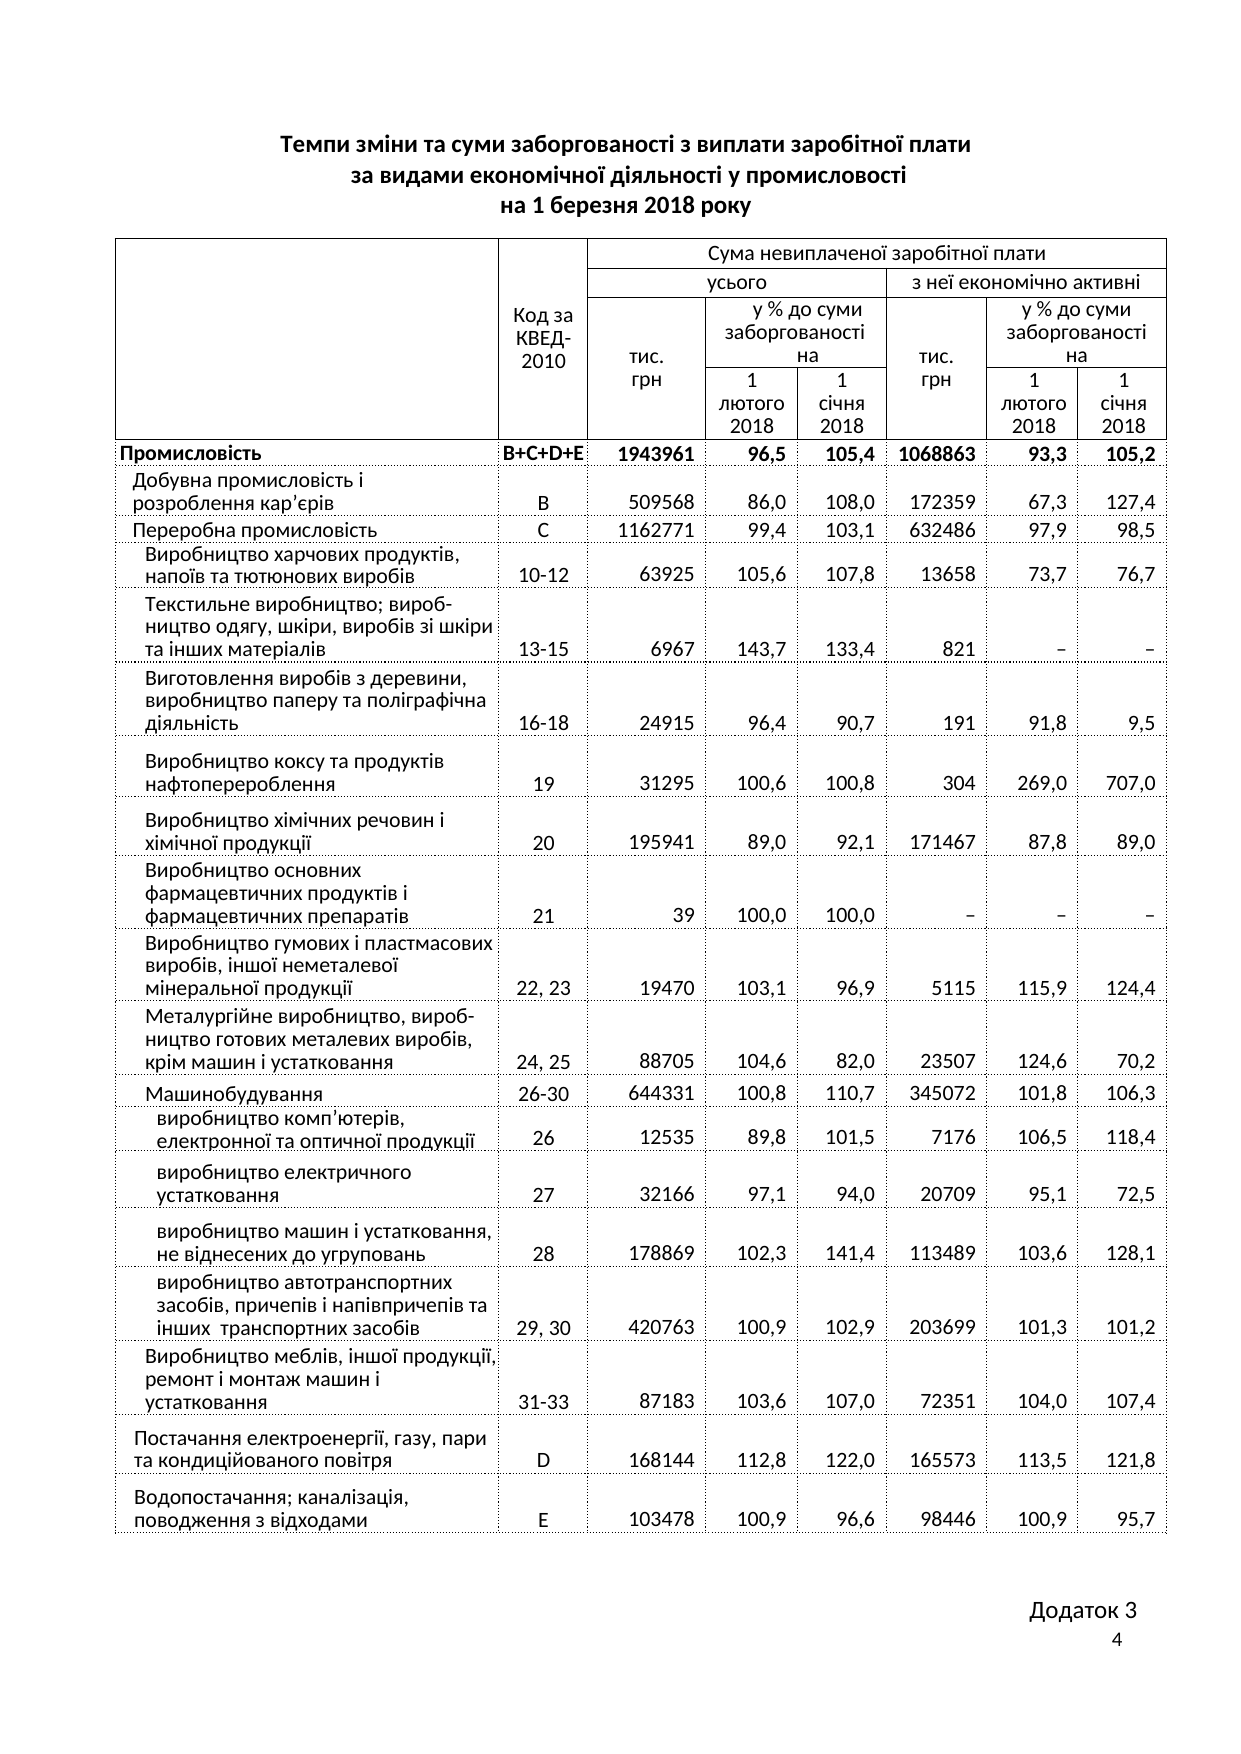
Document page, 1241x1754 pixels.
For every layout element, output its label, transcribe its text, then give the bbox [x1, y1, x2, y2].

table_cell 171467 [886, 796, 987, 854]
table_cell – [987, 855, 1078, 928]
text Додаток 3 [118, 1594, 1137, 1624]
table_cell 103,6 [987, 1207, 1078, 1266]
table_cell Промисловість [115, 440, 499, 465]
table_cell 100,0 [798, 855, 886, 928]
table_cell 269,0 [987, 735, 1078, 796]
table_cell 345072 [886, 1074, 987, 1106]
table_cell 24, 25 [499, 1000, 588, 1074]
table_cell 76,7 [1078, 542, 1166, 587]
table_cell тис. грн [588, 298, 705, 439]
table_cell 115,9 [987, 928, 1078, 1000]
table_cell – [886, 855, 987, 928]
table_cell 101,5 [798, 1106, 886, 1149]
table_cell 26-30 [499, 1074, 588, 1106]
table_cell 24915 [588, 661, 706, 735]
table_cell Машинобудування [115, 1074, 499, 1106]
table_cell Виробництво гумових і пластмасових виробів, іншої неметалевої мінеральної продукції [115, 928, 499, 1000]
table_cell 100,8 [706, 1074, 797, 1106]
table_cell 98446 [886, 1473, 987, 1532]
table_cell 19470 [588, 928, 706, 1000]
table_cell 133,4 [798, 587, 886, 661]
table_cell 191 [886, 661, 987, 735]
table_cell 95,7 [1078, 1473, 1166, 1532]
table_cell Водопостачання; каналізація, поводження з відходами [115, 1473, 499, 1532]
table_cell виробництво комп’ютерів, електронної та оптичної продукції [115, 1106, 499, 1149]
table_cell 113489 [886, 1207, 987, 1266]
table_cell 1 січня 2018 [1078, 368, 1166, 439]
table_cell 143,7 [706, 587, 797, 661]
table_cell 73,7 [987, 542, 1078, 587]
table_cell 19 [499, 735, 588, 796]
table_cell у % до суми заборгованості на [987, 298, 1166, 367]
table_cell 31295 [588, 735, 706, 796]
table_cell 10-12 [499, 542, 588, 587]
table_header Код за КВЕД-2010 [499, 239, 587, 439]
table_cell 16-18 [499, 661, 588, 735]
table_cell 203699 [886, 1266, 987, 1340]
table_cell 100,0 [706, 855, 797, 928]
table_cell 124,6 [987, 1000, 1078, 1074]
table_cell Виробництво харчових продуктів, напоїв та тютюнових виробів [115, 542, 499, 587]
table_header Сума невиплаченої заробітної плати [588, 239, 1166, 267]
table_cell усього [588, 269, 886, 297]
table_cell 13658 [886, 542, 987, 587]
table_cell 1068863 [886, 440, 987, 465]
table_cell з неї економічно активні [887, 269, 1166, 297]
table_cell 21 [499, 855, 588, 928]
table_cell 178869 [588, 1207, 706, 1266]
table_cell 6967 [588, 587, 706, 661]
text за видами економічної діяльності у промисловості [99, 159, 1152, 189]
table_cell 195941 [588, 796, 706, 854]
table_cell Виробництво хімічних речовин і хімічної продукції [115, 796, 499, 854]
table_cell 100,8 [798, 735, 886, 796]
table_cell 1 січня 2018 [798, 368, 886, 439]
table_cell 420763 [588, 1266, 706, 1340]
table_cell Постачання електроенергії, газу, пари та кондиційованого повітря [115, 1414, 499, 1472]
table_cell 100,9 [706, 1266, 797, 1340]
table_cell 5115 [886, 928, 987, 1000]
table_cell 28 [499, 1207, 588, 1266]
table_cell 20 [499, 796, 588, 854]
table_cell 128,1 [1078, 1207, 1166, 1266]
table_cell 107,0 [798, 1340, 886, 1414]
table_cell 304 [886, 735, 987, 796]
table_cell 127,4 [1078, 465, 1166, 515]
table_cell Виробництво основних фармацевтичних продуктів і фармацевтичних препаратів [115, 855, 499, 928]
table_cell 97,1 [706, 1150, 797, 1207]
table_cell Текстильне виробництво; вироб- ництво одягу, шкіри, виробів зі шкіри та інших матеріалів [115, 587, 499, 661]
text Темпи зміни та суми заборгованості з виплати заробітної плати [99, 128, 1152, 159]
table_cell 9,5 [1078, 661, 1166, 735]
table_cell 101,2 [1078, 1266, 1166, 1340]
table_cell 821 [886, 587, 987, 661]
table_cell виробництво машин і устатковання, не віднесених до угруповань [115, 1207, 499, 1266]
table_cell 72351 [886, 1340, 987, 1414]
table_cell 92,1 [798, 796, 886, 854]
table_cell 101,8 [987, 1074, 1078, 1106]
table_cell 103,1 [706, 928, 797, 1000]
table_cell 82,0 [798, 1000, 886, 1074]
table_cell 100,9 [706, 1473, 797, 1532]
table_cell 89,0 [1078, 796, 1166, 854]
text на 1 березня 2018 року [99, 189, 1152, 220]
table_cell 644331 [588, 1074, 706, 1106]
table_cell 122,0 [798, 1414, 886, 1472]
table_cell 101,3 [987, 1266, 1078, 1340]
table_cell 88705 [588, 1000, 706, 1074]
table_cell Металургійне виробництво, вироб- ництво готових металевих виробів, крім машин і устатковання [115, 1000, 499, 1074]
table_cell 32166 [588, 1150, 706, 1207]
table_cell 103,1 [798, 515, 886, 542]
table_cell В [499, 465, 588, 515]
table_cell 89,8 [706, 1106, 797, 1149]
table_cell 108,0 [798, 465, 886, 515]
table_cell 632486 [886, 515, 987, 542]
table_cell 105,4 [798, 440, 886, 465]
table_cell 72,5 [1078, 1150, 1166, 1207]
table_cell 93,3 [987, 440, 1078, 465]
table_cell 121,8 [1078, 1414, 1166, 1472]
table_cell 1 лютого 2018 [987, 368, 1077, 439]
table_cell у % до суми заборгованості на [706, 298, 886, 367]
table_cell 90,7 [798, 661, 886, 735]
table_cell 168144 [588, 1414, 706, 1472]
table_cell 509568 [588, 465, 706, 515]
table_cell тис. грн [887, 298, 986, 439]
table_cell 118,4 [1078, 1106, 1166, 1149]
table_cell 96,9 [798, 928, 886, 1000]
table_cell 1162771 [588, 515, 706, 542]
table_cell 86,0 [706, 465, 797, 515]
table_cell – [1078, 855, 1166, 928]
table_cell – [1078, 587, 1166, 661]
table_cell 7176 [886, 1106, 987, 1149]
table_cell 100,9 [987, 1473, 1078, 1532]
table_cell 26 [499, 1106, 588, 1149]
table_cell Добувна промисловість і розроблення кар’єрів [115, 465, 499, 515]
table_cell виробництво автотранспортних засобів, причепів і напівпричепів та інших транспортних засобів [115, 1266, 499, 1340]
table_cell 104,6 [706, 1000, 797, 1074]
table_cell B+C+D+E [499, 440, 588, 465]
table_cell 22, 23 [499, 928, 588, 1000]
table_cell 95,1 [987, 1150, 1078, 1207]
table_cell 96,4 [706, 661, 797, 735]
table_cell 106,3 [1078, 1074, 1166, 1106]
table_cell 89,0 [706, 796, 797, 854]
table_cell Виробництво коксу та продуктів нафтоперероблення [115, 735, 499, 796]
table_cell 102,9 [798, 1266, 886, 1340]
table_cell 87183 [588, 1340, 706, 1414]
table_cell 104,0 [987, 1340, 1078, 1414]
table_cell 107,4 [1078, 1340, 1166, 1414]
table_cell 102,3 [706, 1207, 797, 1266]
table_cell 124,4 [1078, 928, 1166, 1000]
table_cell 1943961 [588, 440, 706, 465]
table_cell Виробництво меблів, іншої продукції, ремонт і монтаж машин і устатковання [115, 1340, 499, 1414]
table_cell 98,5 [1078, 515, 1166, 542]
table_cell 141,4 [798, 1207, 886, 1266]
table_cell 20709 [886, 1150, 987, 1207]
table_cell 103,6 [706, 1340, 797, 1414]
table_cell 27 [499, 1150, 588, 1207]
table_cell 1 лютого 2018 [706, 368, 797, 439]
table_cell виробництво електричного устатковання [115, 1150, 499, 1207]
table_cell – [987, 587, 1078, 661]
table_cell 99,4 [706, 515, 797, 542]
table_header [116, 239, 498, 439]
table_cell 100,6 [706, 735, 797, 796]
table_cell 63925 [588, 542, 706, 587]
table_cell 67,3 [987, 465, 1078, 515]
table_cell Переробна промисловість [115, 515, 499, 542]
table_cell D [499, 1414, 588, 1472]
table_cell 39 [588, 855, 706, 928]
table_cell 112,8 [706, 1414, 797, 1472]
table_cell 70,2 [1078, 1000, 1166, 1074]
table_cell 31-33 [499, 1340, 588, 1414]
table_cell 97,9 [987, 515, 1078, 542]
table_cell 707,0 [1078, 735, 1166, 796]
table_cell 91,8 [987, 661, 1078, 735]
table_cell 103478 [588, 1473, 706, 1532]
table_cell 106,5 [987, 1106, 1078, 1149]
table_cell 165573 [886, 1414, 987, 1472]
table_cell 110,7 [798, 1074, 886, 1106]
table_cell 105,2 [1078, 440, 1166, 465]
table_cell 87,8 [987, 796, 1078, 854]
table_cell 96,6 [798, 1473, 886, 1532]
table_cell E [499, 1473, 588, 1532]
table_cell 13-15 [499, 587, 588, 661]
table_cell 113,5 [987, 1414, 1078, 1472]
table_cell С [499, 515, 588, 542]
table_cell 29, 30 [499, 1266, 588, 1340]
table_cell 23507 [886, 1000, 987, 1074]
table_cell 12535 [588, 1106, 706, 1149]
table_cell 94,0 [798, 1150, 886, 1207]
table_cell 105,6 [706, 542, 797, 587]
table_cell Виготовлення виробів з деревини, виробництво паперу та поліграфічна діяльність [115, 661, 499, 735]
table_cell 172359 [886, 465, 987, 515]
table_cell 107,8 [798, 542, 886, 587]
table_cell 96,5 [706, 440, 797, 465]
